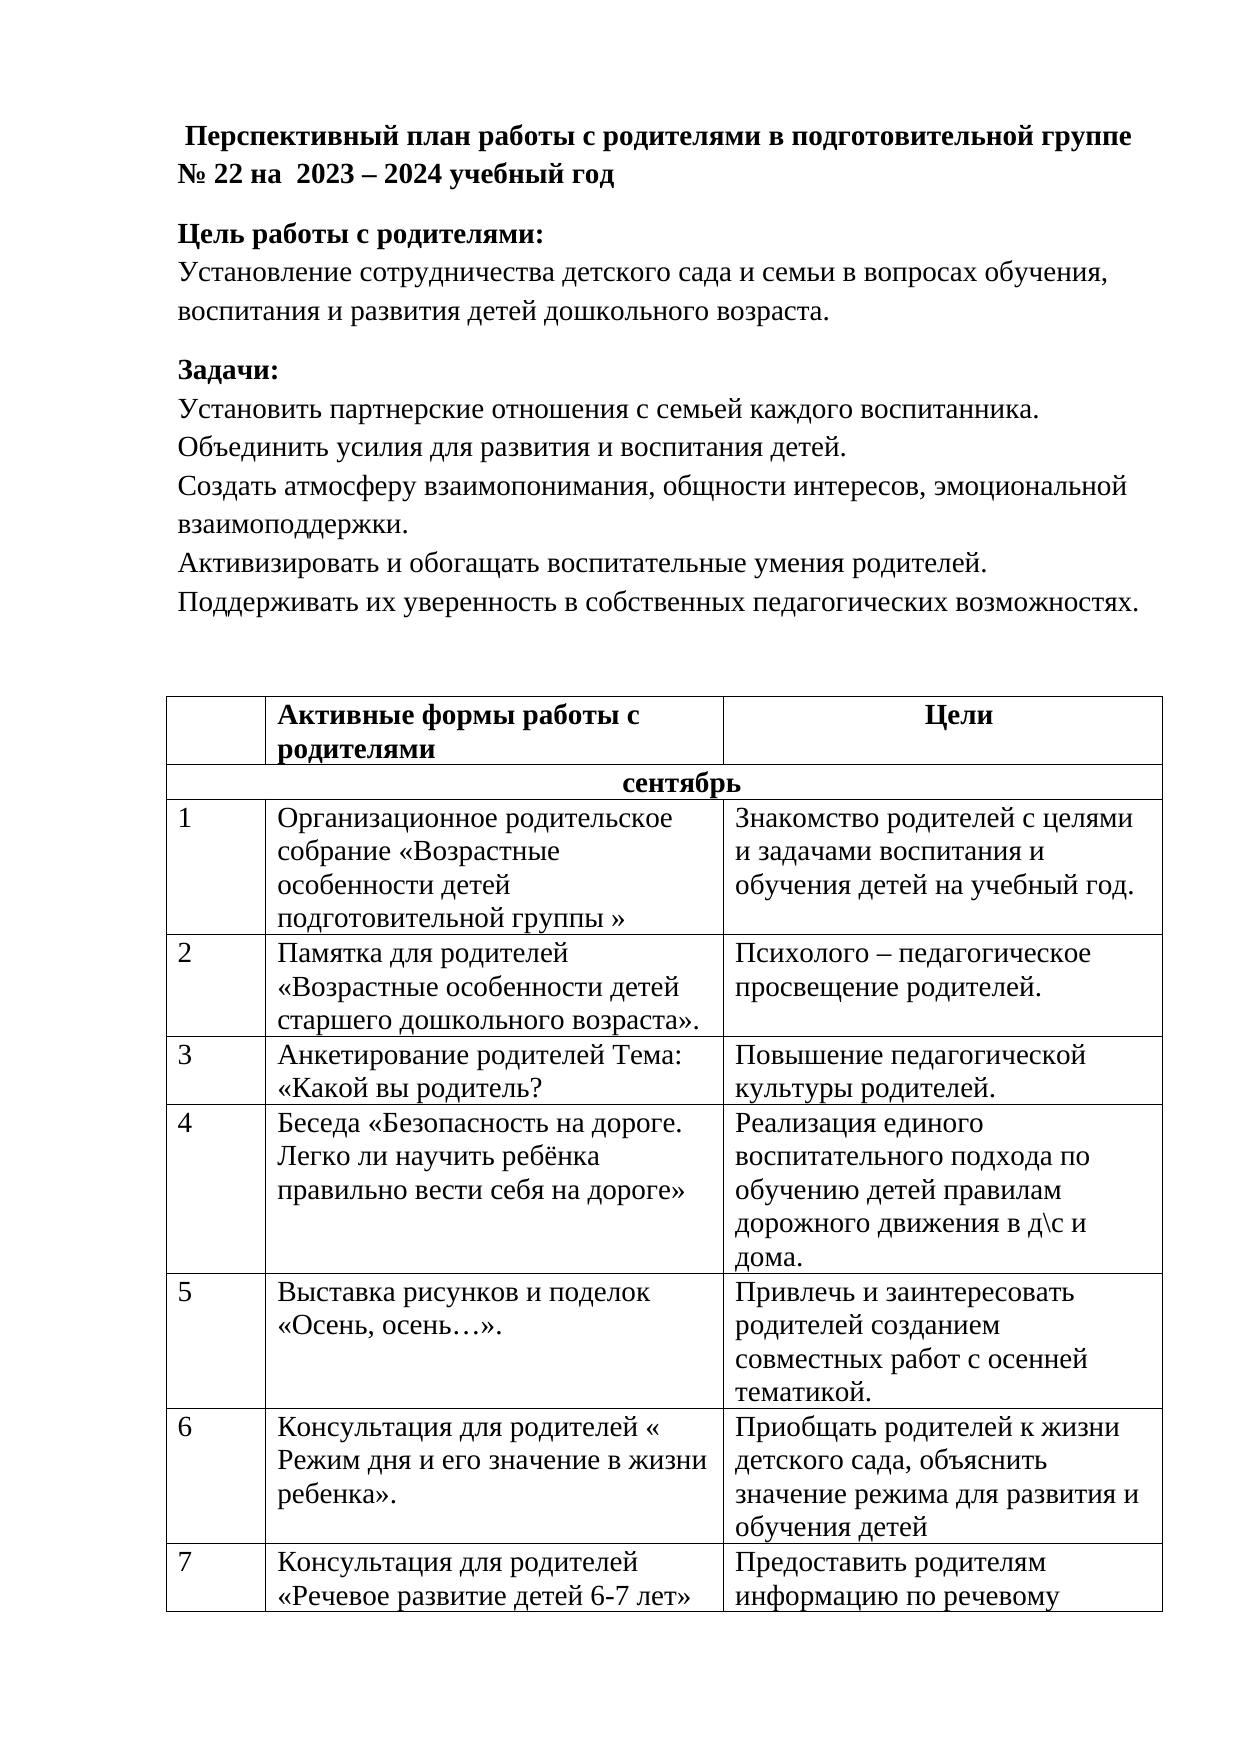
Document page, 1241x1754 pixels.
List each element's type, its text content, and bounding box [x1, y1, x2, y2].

table_header Цели [724, 697, 1162, 764]
table_cell Реализация единого воспитательного подхода по обучению детей правилам дорожного движения в д\с и дома. [724, 1105, 1162, 1273]
table_cell 4 [167, 1105, 265, 1273]
table_cell 5 [167, 1274, 265, 1408]
text Перспективный план работы с родителями в подготовительной группе № 22 на 2023 – 2024 учебный год [177, 118, 1152, 190]
table_cell 7 [167, 1544, 265, 1611]
table_cell Памятка для родителей «Возрастные особенности детей старшего дошкольного возраста». [266, 935, 723, 1036]
table_cell Выставка рисунков и поделок «Осень, осень…». [266, 1274, 723, 1408]
table_cell Психолого – педагогическое просвещение родителей. [724, 935, 1162, 1036]
table_cell Беседа «Безопасность на дороге. Легко ли научить ребёнка правильно вести себя на дороге» [266, 1105, 723, 1273]
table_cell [266, 1544, 723, 1611]
table_header Активные формы работы с родителями [266, 697, 723, 764]
table_cell 2 [167, 935, 265, 1036]
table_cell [724, 1544, 1162, 1611]
text Задачи: Установить партнерские отношения с семьей каждого воспитанника. Объединить усилия для развития и воспитания детей. Создать атмосферу взаимопонимания, общности интересов, эмоциональной взаимоподдержки. Активизировать и обогащать воспитательные умения родителей. Поддерживать их уверенность в собственных педагогических возможностях. [177, 352, 1152, 617]
text Цель работы с родителями: Установление сотрудничества детского сада и семьи в вопросах обучения, воспитания и развития детей дошкольного возраста. [177, 216, 1152, 327]
table_cell Повышение педагогической культуры родителей. [724, 1037, 1162, 1104]
table_cell 6 [167, 1409, 265, 1543]
table_cell 1 [167, 800, 265, 934]
table_cell Консультация для родителей « Режим дня и его значение в жизни ребенка». [266, 1409, 723, 1543]
table_cell Организационное родительское собрание «Возрастные особенности детей подготовительной группы » [266, 800, 723, 934]
table_cell Знакомство родителей с целями и задачами воспитания и обучения детей на учебный год. [724, 800, 1162, 934]
table_header [167, 697, 265, 764]
table_cell Анкетирование родителей Тема: «Какой вы родитель? [266, 1037, 723, 1104]
table_cell Приобщать родителей к жизни детского сада, объяснить значение режима для развития и обучения детей [724, 1409, 1162, 1543]
table_cell 3 [167, 1037, 265, 1104]
table_cell Привлечь и заинтересовать родителей созданием совместных работ с осенней тематикой. [724, 1274, 1162, 1408]
table_cell сентябрь [167, 765, 1162, 799]
